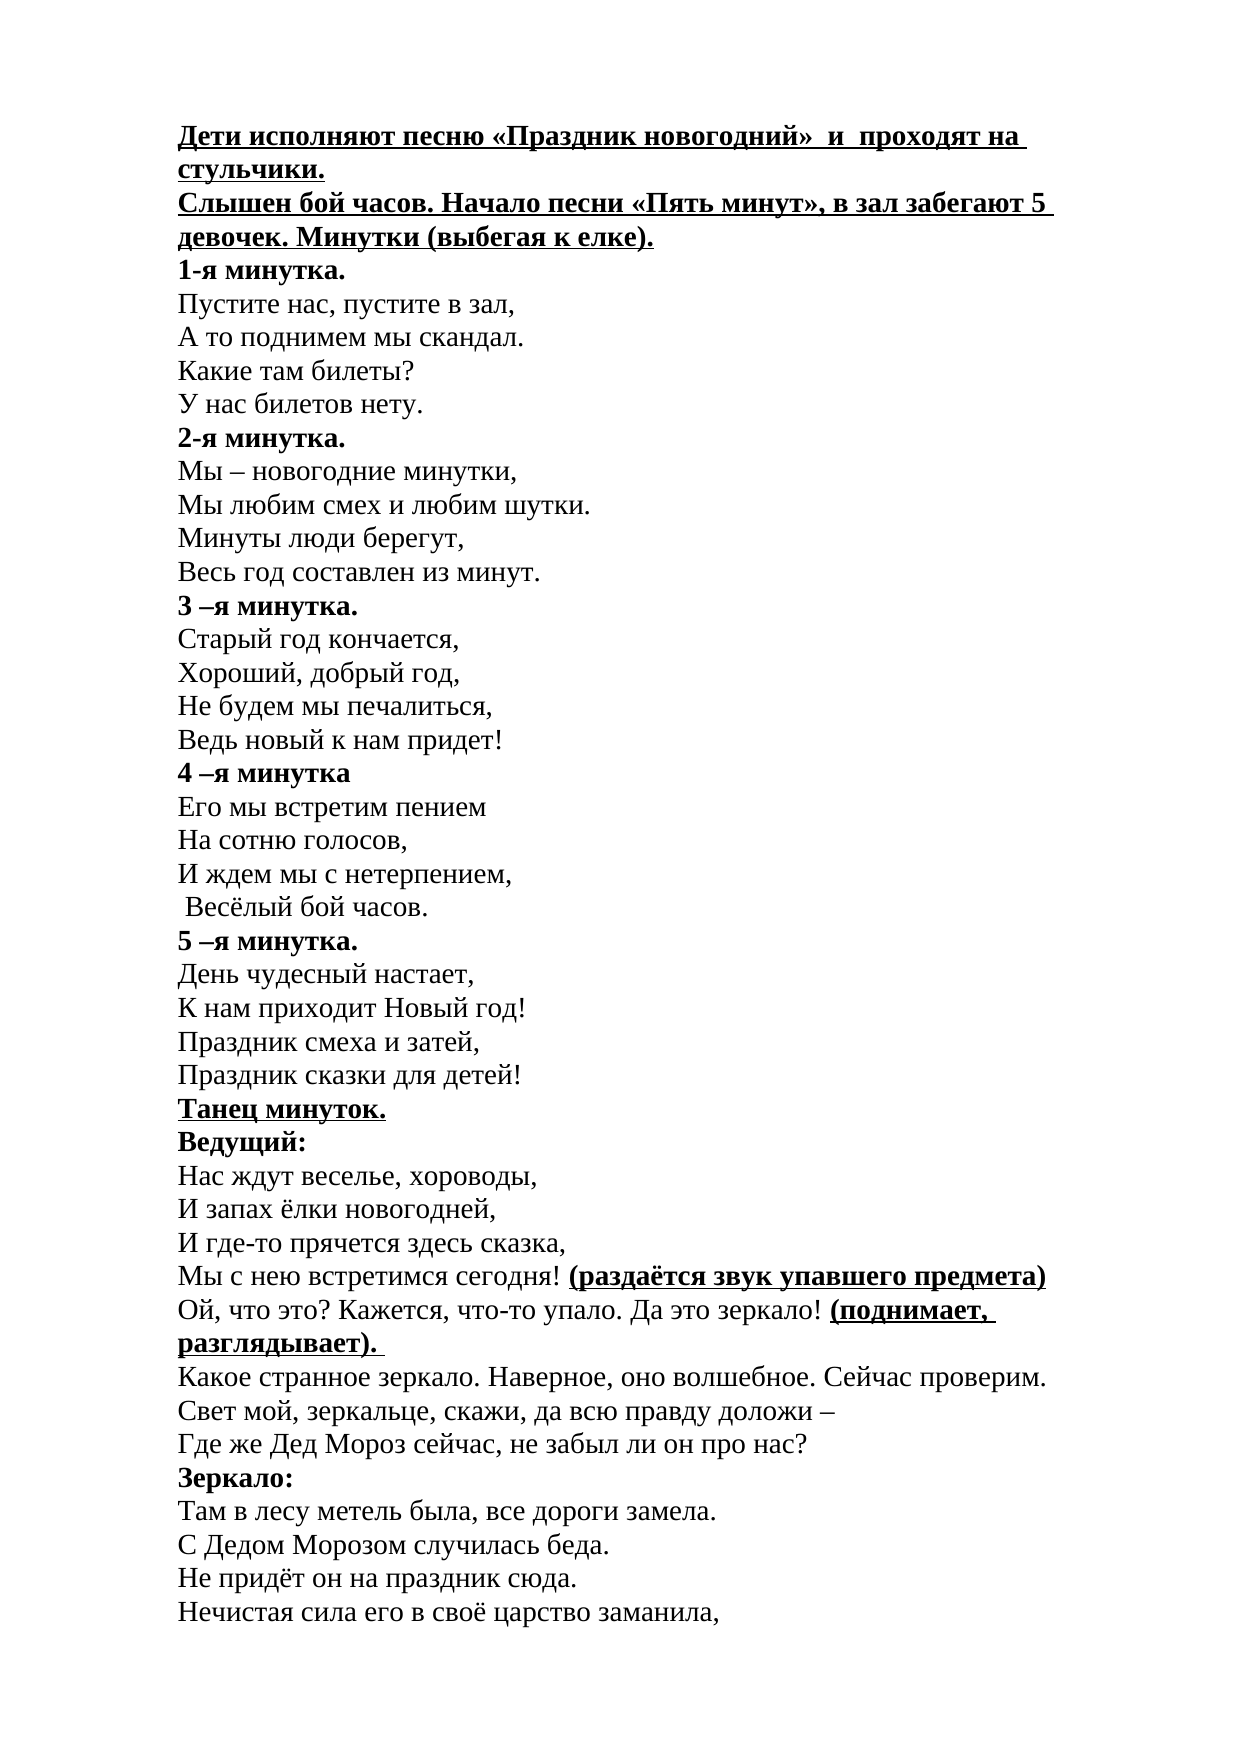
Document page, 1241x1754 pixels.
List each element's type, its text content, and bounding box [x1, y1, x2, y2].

text Пустите нас, пустите в зал, А то поднимем мы скандал. Какие там билеты? У нас билетов нету. [177, 286, 1152, 420]
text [177, 118, 1152, 286]
text 3 –я минутка. [177, 588, 1152, 621]
text 4 –я минутка [177, 755, 1152, 789]
text 2-я минутка. [177, 420, 1152, 453]
text 5 –я минутка. [177, 923, 1152, 957]
text Старый год кончается, Хороший, добрый год, Не будем мы печалиться, Ведь новый к нам придет! [177, 621, 1152, 755]
text Его мы встретим пением На сотню голосов, И ждем мы с нетерпением, Весёлый бой часов. [177, 789, 1152, 923]
text Мы – новогодние минутки, Мы любим смех и любим шутки. Минуты люди берегут, Весь год составлен из минут. [177, 453, 1152, 588]
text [177, 957, 1152, 1627]
